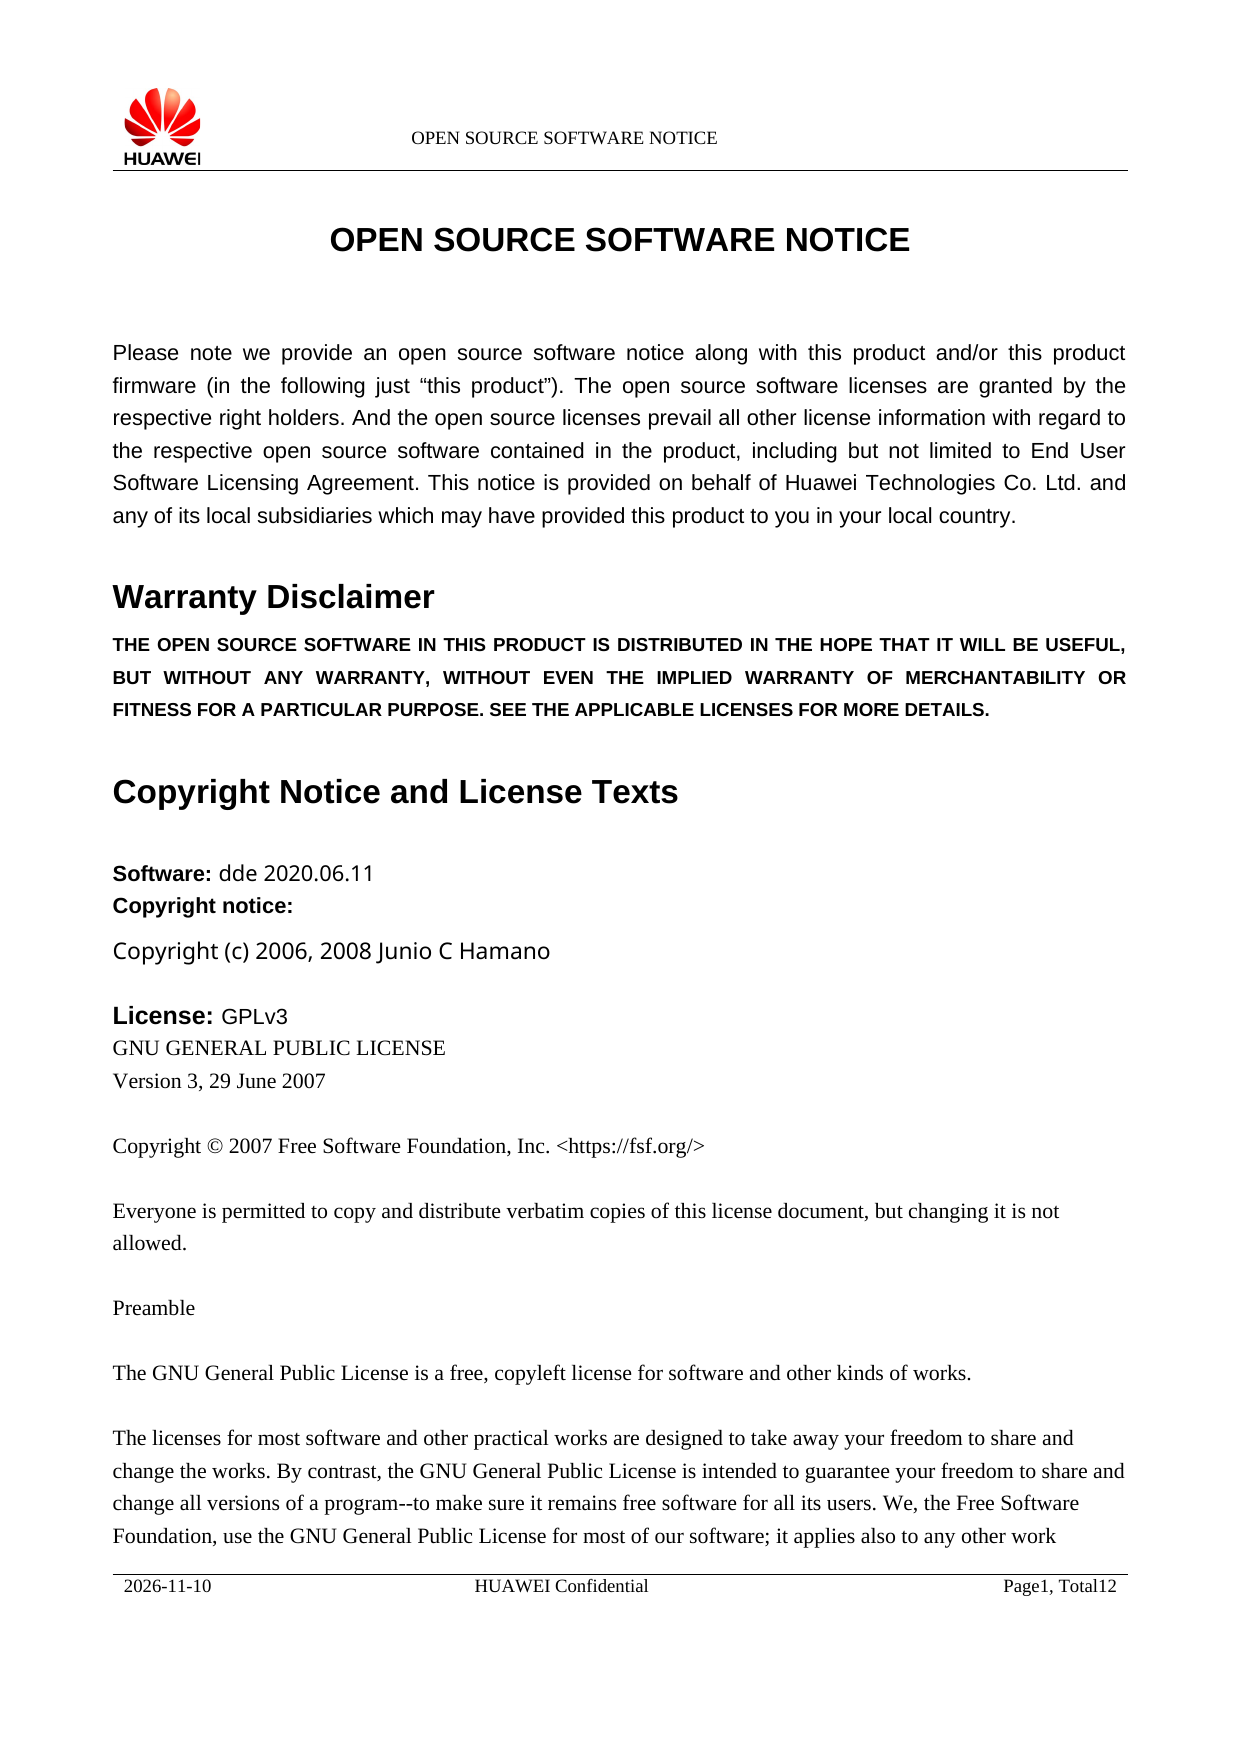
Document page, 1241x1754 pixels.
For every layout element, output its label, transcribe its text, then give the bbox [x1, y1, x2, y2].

text OPEN SOURCE SOFTWARE NOTICE [112, 206, 1128, 271]
text Please note we provide an open source software notice along with this product and/or this product firmware (in the following just “this product”). The open source software licenses are granted by the respective right holders. And the open source licenses prevail all other license information with regard to the respective open source software contained in the product, including but not limited to End User Software Licensing Agreement. This notice is provided on behalf of Huawei Technologies Co. Ltd. and any of its local subsidiaries which may have provided this product to you in your local country. [112, 336, 1128, 531]
title Software: dde 2020.06.11 [112, 856, 1128, 889]
text The open source software in this product is distributed in the hope that it will be useful, but WITHOUT ANY WARRANTY, without even the implied warranty of MERCHANTABILITY or FITNESS FOR A PARTICULAR PURPOSE. See the applicable licenses for more details. [112, 629, 1128, 726]
text Copyright (c) 2006, 2008 Junio C Hamano [112, 934, 1128, 966]
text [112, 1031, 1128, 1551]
text Warranty Disclaimer [112, 564, 1128, 629]
picture [124, 88, 201, 165]
text License: GPLv3 [112, 999, 1128, 1031]
text Copyright Notice and License Texts [112, 759, 1128, 824]
text Copyright notice: [112, 889, 1128, 921]
